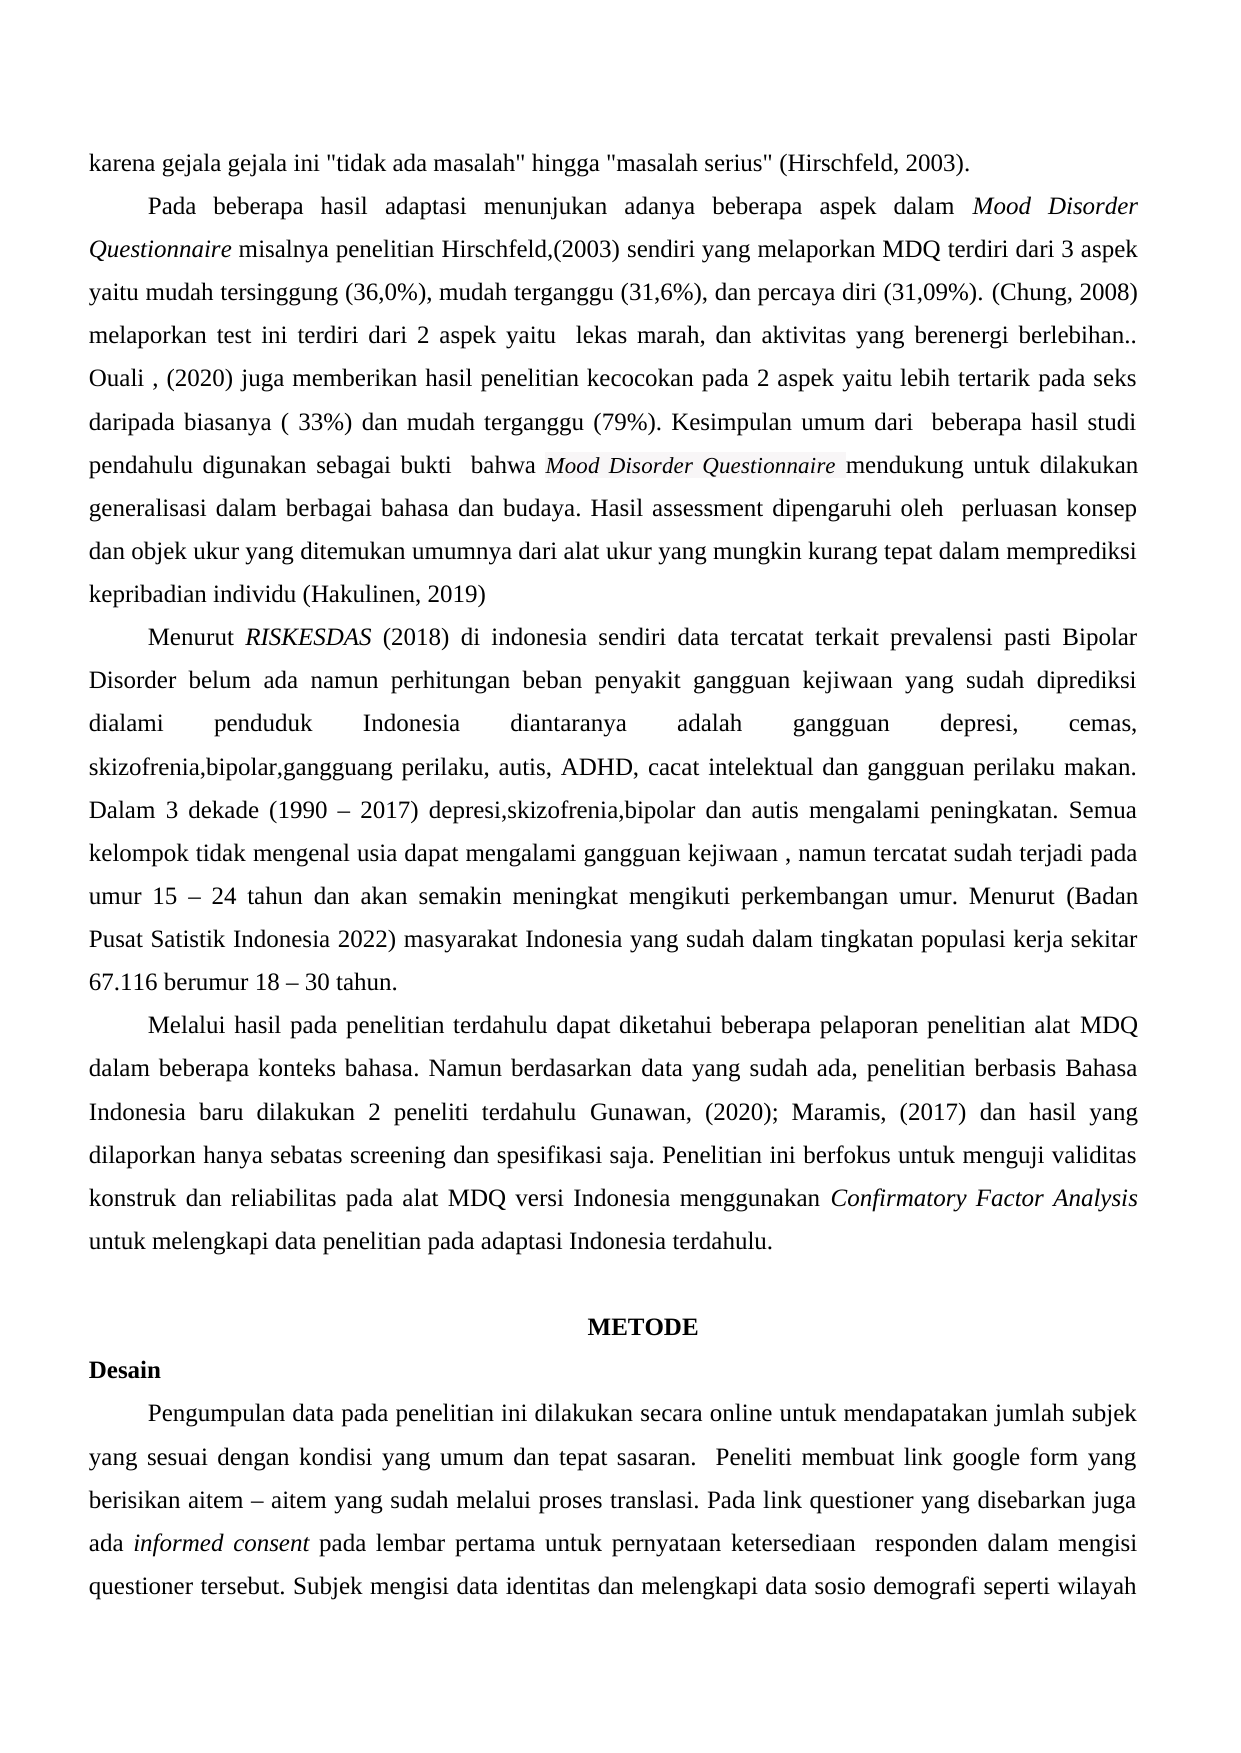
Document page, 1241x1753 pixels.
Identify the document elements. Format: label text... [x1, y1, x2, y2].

text Melalui hasil pada penelitian terdahulu dapat diketahui beberapa pelaporan penelitian alat MDQ dalam beberapa konteks bahasa. Namun berdasarkan data yang sudah ada, penelitian berbasis Bahasa Indonesia baru dilakukan 2 peneliti terdahulu Gunawan, (2020); Maramis, (2017) dan hasil yang dilaporkan hanya sebatas screening dan spesifikasi saja. Penelitian ini berfokus untuk menguji validitas konstruk dan reliabilitas pada alat MDQ versi Indonesia menggunakan Confirmatory Factor Analysis untuk melengkapi data penelitian pada adaptasi Indonesia terdahulu. [89, 1010, 1138, 1255]
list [89, 148, 1138, 177]
text Desain [89, 1355, 1138, 1384]
list Pada beberapa hasil adaptasi menunjukan adanya beberapa aspek dalam Mood Disorder Questionnaire misalnya penelitian Hirschfeld,(2003) sendiri yang melaporkan MDQ terdiri dari 3 aspek yaitu mudah tersinggung (36,0%), mudah terganggu (31,6%), dan percaya diri (31,09%). (Chung, 2008) melaporkan test ini terdiri dari 2 aspek yaitu lekas marah, dan aktivitas yang berenergi berlebihan.. Ouali , (2020) juga memberikan hasil penelitian kecocokan pada 2 aspek yaitu lebih tertarik pada seks daripada biasanya ( 33%) dan mudah terganggu (79%). Kesimpulan umum dari beberapa hasil studi pendahulu digunakan sebagai bukti bahwa Mood Disorder Questionnaire mendukung untuk dilakukan generalisasi dalam berbagai bahasa dan budaya. Hasil assessment dipengaruhi oleh perluasan konsep dan objek ukur yang ditemukan umumnya dari alat ukur yang mungkin kurang tepat dalam memprediksi kepribadian individu (Hakulinen, 2019) [89, 191, 1138, 608]
text Menurut RISKESDAS (2018) di indonesia sendiri data tercatat terkait prevalensi pasti Bipolar Disorder belum ada namun perhitungan beban penyakit gangguan kejiwaan yang sudah diprediksi dialami penduduk Indonesia diantaranya adalah gangguan depresi, cemas, skizofrenia,bipolar,gangguang perilaku, autis, ADHD, cacat intelektual dan gangguan perilaku makan. Dalam 3 dekade (1990 – 2017) depresi,skizofrenia,bipolar dan autis mengalami peningkatan. Semua kelompok tidak mengenal usia dapat mengalami gangguan kejiwaan , namun tercatat sudah terjadi pada umur 15 – 24 tahun dan akan semakin meningkat mengikuti perkembangan umur. Menurut (Badan Pusat Satistik Indonesia 2022) masyarakat Indonesia yang sudah dalam tingkatan populasi kerja sekitar 67.116 berumur 18 – 30 tahun. [89, 622, 1138, 996]
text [89, 1398, 1138, 1600]
text METODE [89, 1312, 1138, 1341]
